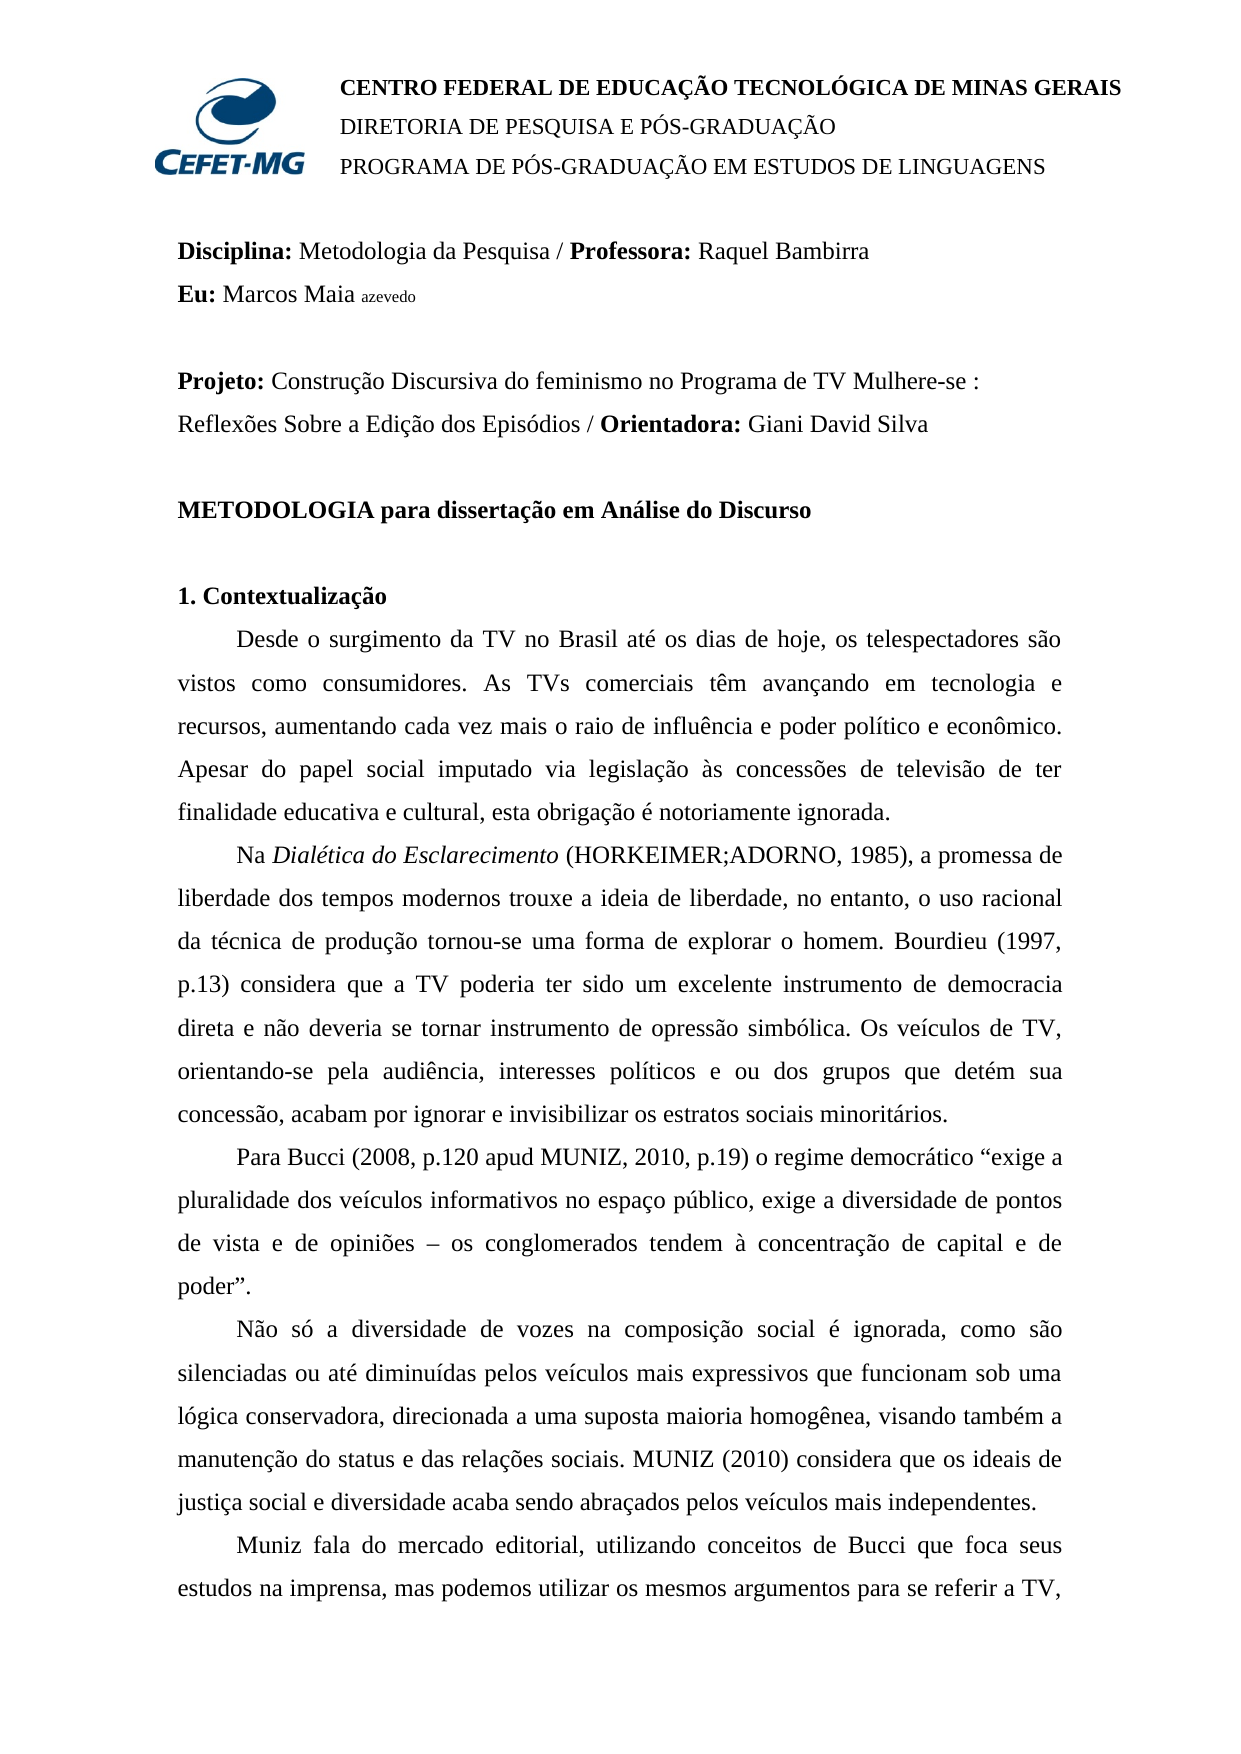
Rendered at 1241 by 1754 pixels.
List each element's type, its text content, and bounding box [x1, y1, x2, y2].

text Para Bucci (2008, p.120 apud MUNIZ, 2010, p.19) o regime democrático “exige a pluralidade dos veículos informativos no espaço público, exige a diversidade de pontos de vista e de opiniões – os conglomerados tendem à concentração de capital e de poder”. [177, 1142, 1063, 1300]
text Não só a diversidade de vozes na composição social é ignorada, como são silenciadas ou até diminuídas pelos veículos mais expressivos que funcionam sob uma lógica conservadora, direcionada a uma suposta maioria homogênea, visando também a manutenção do status e das relações sociais. MUNIZ (2010) considera que os ideais de justiça social e diversidade acaba sendo abraçados pelos veículos mais independentes. [177, 1314, 1063, 1516]
text METODOLOGIA para dissertação em Análise do Discurso [177, 495, 1063, 524]
text Eu: Marcos Maia azevedo [177, 279, 1063, 308]
text Na Dialética do Esclarecimento (HORKEIMER;ADORNO, 1985), a promessa de liberdade dos tempos modernos trouxe a ideia de liberdade, no entanto, o uso racional da técnica de produção tornou-se uma forma de explorar o homem. Bourdieu (1997, p.13) considera que a TV poderia ter sido um excelente instrumento de democracia direta e não deveria se tornar instrumento de opressão simbólica. Os veículos de TV, orientando-se pela audiência, interesses políticos e ou dos grupos que detém sua concessão, acabam por ignorar e invisibilizar os estratos sociais minoritários. [177, 840, 1063, 1128]
text Disciplina: Metodologia da Pesquisa / Professora: Raquel Bambirra [177, 236, 1063, 265]
text Projeto: Construção Discursiva do feminismo no Programa de TV Mulhere-se : Reflexões Sobre a Edição dos Episódios / Orientadora: Giani David Silva [177, 366, 1063, 438]
text Desde o surgimento da TV no Brasil até os dias de hoje, os telespectadores são vistos como consumidores. As TVs comerciais têm avançando em tecnologia e recursos, aumentando cada vez mais o raio de influência e poder político e econômico. Apesar do papel social imputado via legislação às concessões de televisão de ter finalidade educativa e cultural, esta obrigação é notoriamente ignorada. [177, 624, 1063, 826]
text 1. Contextualização [177, 581, 1063, 610]
picture [155, 78, 305, 175]
